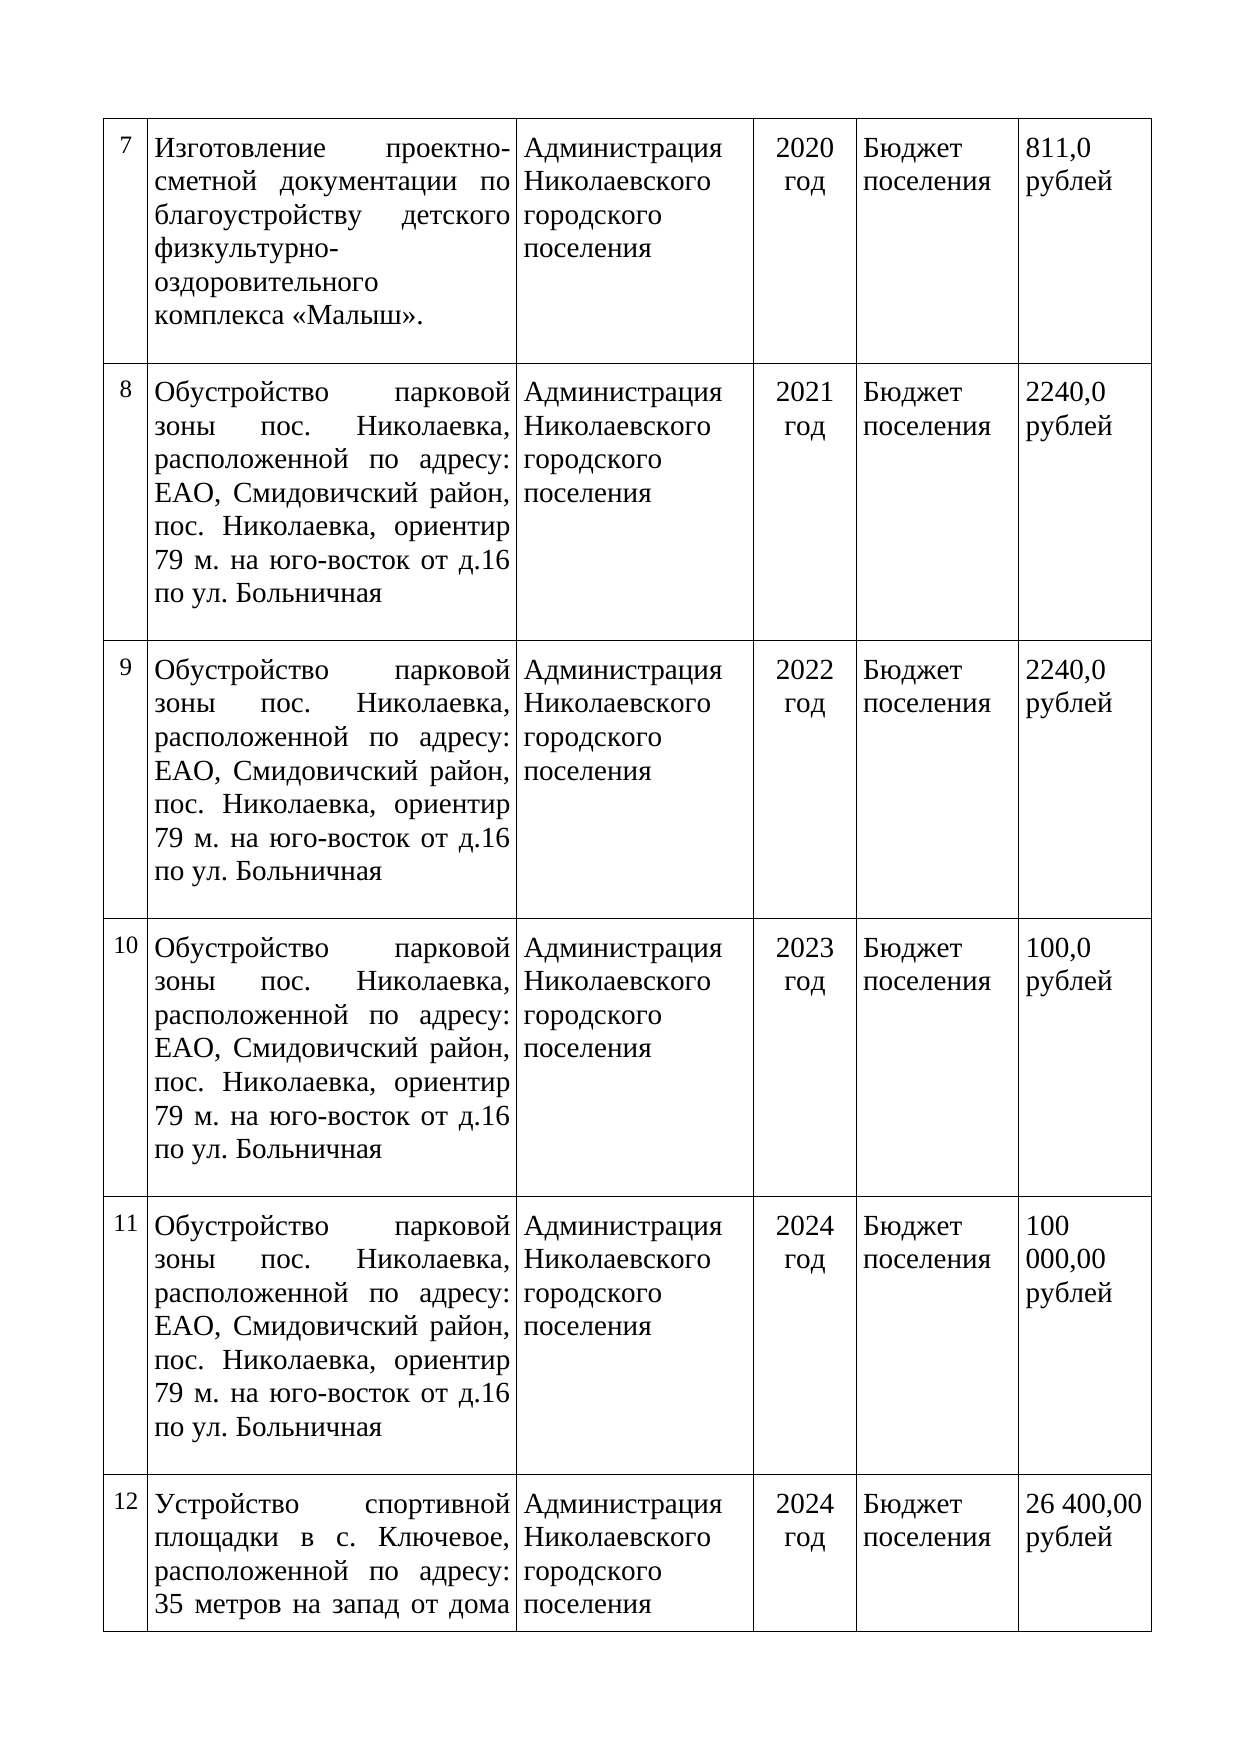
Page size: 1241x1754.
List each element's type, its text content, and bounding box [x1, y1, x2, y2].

table_cell 10 [104, 919, 147, 1196]
table_cell 2240,0 рублей [1019, 641, 1151, 918]
table_cell Обустройство парковой зоны пос. Николаевка, расположенной по адресу: ЕАО, Смидовичский район, пос. Николаевка, ориентир 79 м. на юго-восток от д.16 по ул. Больничная [148, 1197, 516, 1474]
table_cell Обустройство парковой зоны пос. Николаевка, расположенной по адресу: ЕАО, Смидовичский район, пос. Николаевка, ориентир 79 м. на юго-восток от д.16 по ул. Больничная [148, 919, 516, 1196]
table_cell Обустройство парковой зоны пос. Николаевка, расположенной по адресу: ЕАО, Смидовичский район, пос. Николаевка, ориентир 79 м. на юго-восток от д.16 по ул. Больничная [148, 364, 516, 640]
table_cell Обустройство парковой зоны пос. Николаевка, расположенной по адресу: ЕАО, Смидовичский район, пос. Николаевка, ориентир 79 м. на юго-восток от д.16 по ул. Больничная [148, 641, 516, 918]
table_cell 100 000,00 рублей [1019, 1197, 1151, 1474]
table_cell Бюджет поселения [857, 364, 1018, 640]
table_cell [517, 1475, 753, 1631]
table_cell Администрация Николаевского городского поселения [517, 364, 753, 640]
table_cell Бюджет поселения [857, 641, 1018, 918]
table_cell 2021 год [754, 364, 856, 640]
table_cell 8 [104, 364, 147, 640]
table_cell 2023 год [754, 919, 856, 1196]
table_cell Администрация Николаевского городского поселения [517, 919, 753, 1196]
table_cell Изготовление проектно-сметной документации по благоустройству детского физкультурно-оздоровительного комплекса «Малыш». [148, 119, 516, 362]
table_cell 811,0 рублей [1019, 119, 1151, 362]
table_cell 2020 год [754, 119, 856, 362]
table_cell Бюджет поселения [857, 1475, 1018, 1631]
table_cell 2022 год [754, 641, 856, 918]
table_cell 12 [104, 1475, 147, 1631]
table_cell 2024 год [754, 1197, 856, 1474]
table_cell Администрация Николаевского городского поселения [517, 641, 753, 918]
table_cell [517, 119, 753, 362]
table_cell 26 400,00 рублей [1019, 1475, 1151, 1631]
table_cell Бюджет поселения [857, 119, 1018, 362]
table_cell Бюджет поселения [857, 1197, 1018, 1474]
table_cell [148, 1475, 516, 1631]
table_cell 2024 год [754, 1475, 856, 1631]
table_cell 9 [104, 641, 147, 918]
table_cell 7 [104, 119, 147, 362]
table_cell Бюджет поселения [857, 919, 1018, 1196]
table_cell 11 [104, 1197, 147, 1474]
table_cell Администрация Николаевского городского поселения [517, 1197, 753, 1474]
table_cell 2240,0 рублей [1019, 364, 1151, 640]
table_cell 100,0 рублей [1019, 919, 1151, 1196]
